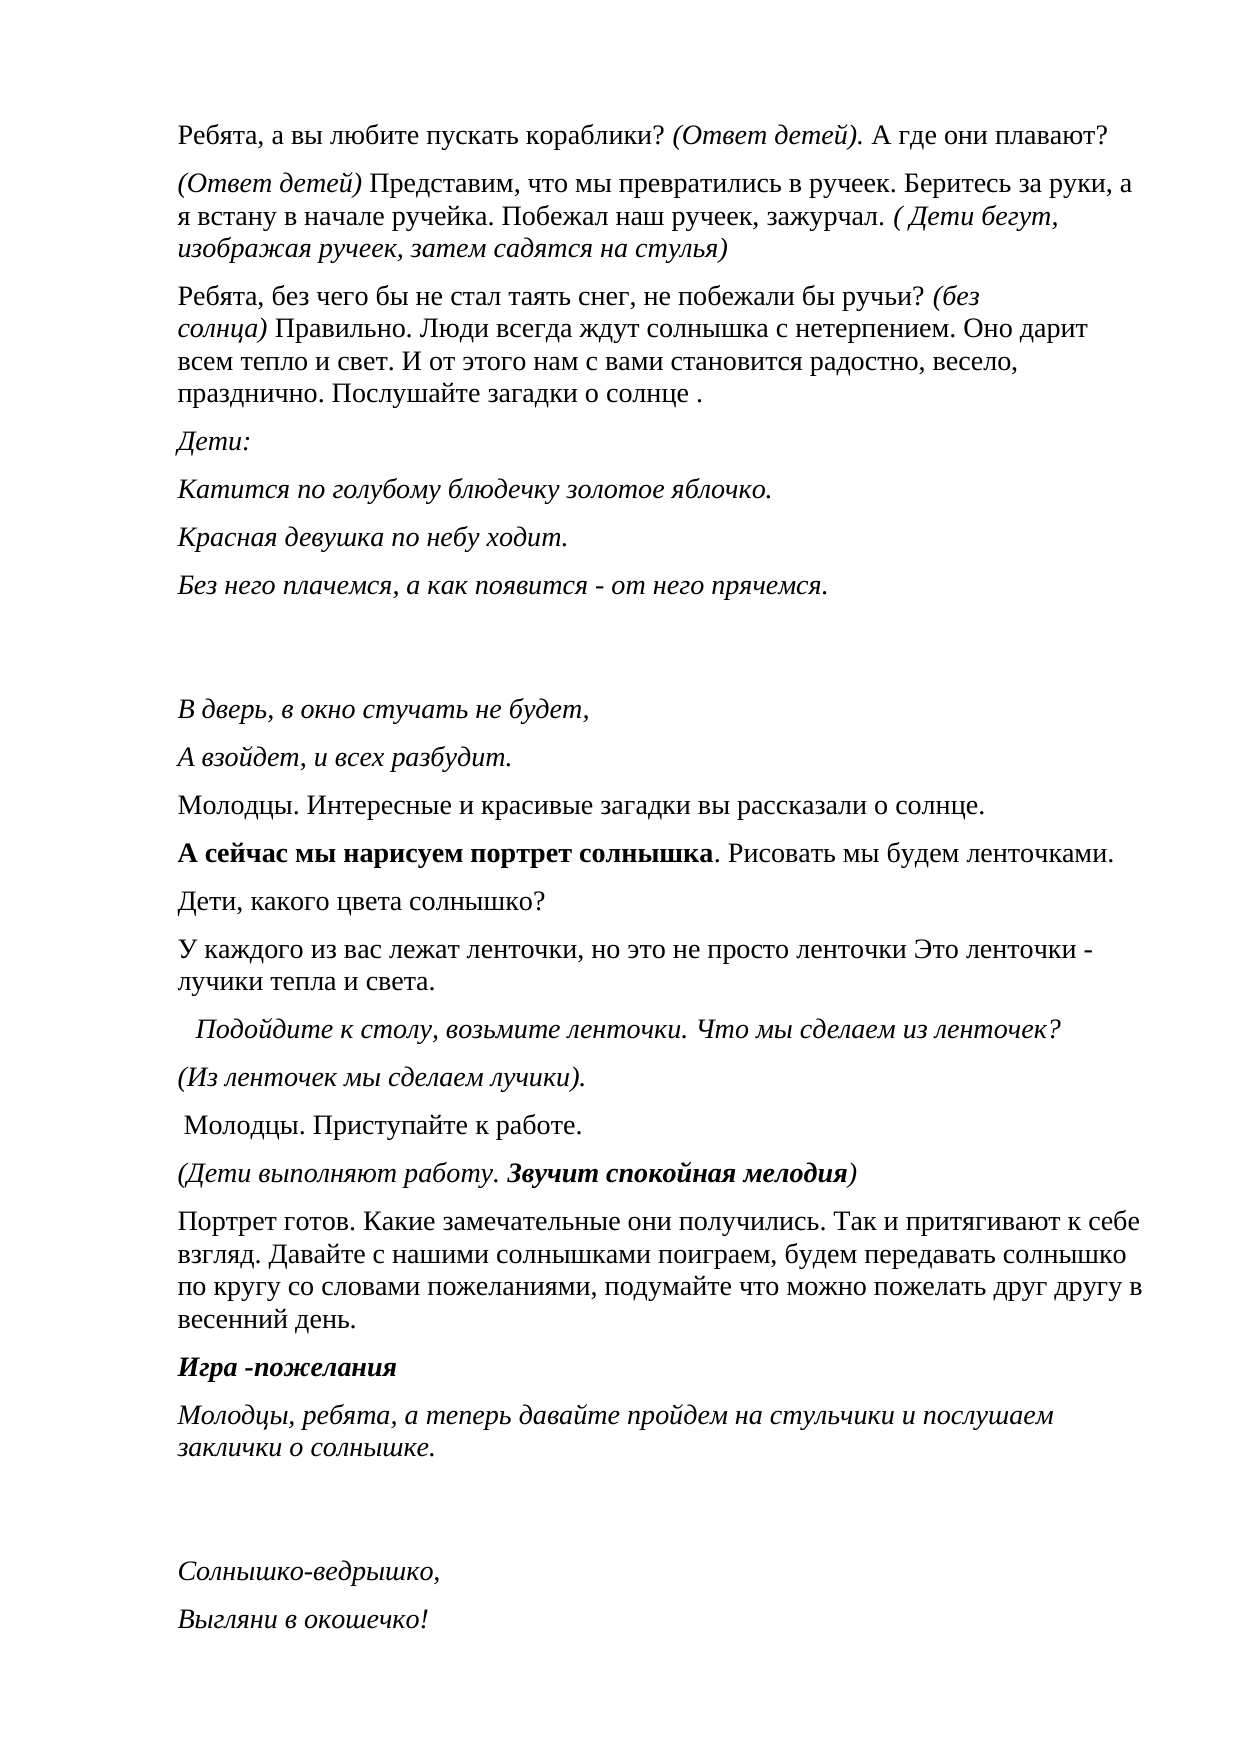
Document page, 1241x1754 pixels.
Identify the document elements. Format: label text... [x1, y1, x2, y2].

text Без него плачемся, а как появится - от него прячемся. [177, 568, 1152, 601]
text У каждого из вас лежат ленточки, но это не просто ленточки Это ленточки - лучики тепла и света. [177, 932, 1152, 997]
text Катится по голубому блюдечку золотое яблочко. [177, 472, 1152, 504]
text Портрет готов. Какие замечательные они получились. Так и притягивают к себе взгляд. Давайте с нашими солнышками поиграем, будем передавать солнышко по кругу со словами пожеланиями, подумайте что можно пожелать друг другу в весенний день. [177, 1204, 1152, 1334]
text Дети: [177, 424, 1152, 457]
text Дети, какого цвета солнышко? [177, 884, 1152, 916]
text Выгляни в окошечко! [177, 1602, 1152, 1634]
text Ребята, а вы любите пускать кораблики? (Ответ детей). А где они плавают? [177, 118, 1152, 151]
text Молодцы, ребята, а теперь давайте пройдем на стульчики и послушаем заклички о солнышке. [177, 1398, 1152, 1462]
text Молодцы. Интересные и красивые загадки вы рассказали о солнце. [177, 788, 1152, 820]
text Солнышко-ведрышко, [177, 1554, 1152, 1586]
text Молодцы. Приступайте к работе. [177, 1108, 1152, 1141]
text Ребята, без чего бы не стал таять снег, не побежали бы ручьи? (без солнца) Правильно. Люди всегда ждут солнышка с нетерпением. Оно дарит всем тепло и свет. И от этого нам с вами становится радостно, весело, празднично. Послушайте загадки о солнце . [177, 279, 1152, 408]
text (Из ленточек мы сделаем лучики). [177, 1060, 1152, 1093]
text Красная девушка по небу ходит. [177, 520, 1152, 553]
text (Дети выполняют работу. Звучит спокойная мелодия) [177, 1156, 1152, 1189]
text В дверь, в окно стучать не будет, [177, 692, 1152, 724]
text Подойдите к столу, возьмите ленточки. Что мы сделаем из ленточек? [177, 1012, 1152, 1045]
text Игра -пожелания [177, 1350, 1152, 1382]
text (Ответ детей) Представим, что мы превратились в ручеек. Беритесь за руки, а я встану в начале ручейка. Побежал наш ручеек, зажурчал. ( Дети бегут, изображая ручеек, затем садятся на стулья) [177, 166, 1152, 263]
text А сейчас мы нарисуем портрет солнышка. Рисовать мы будем ленточками. [177, 836, 1152, 868]
text А взойдет, и всех разбудит. [177, 740, 1152, 772]
